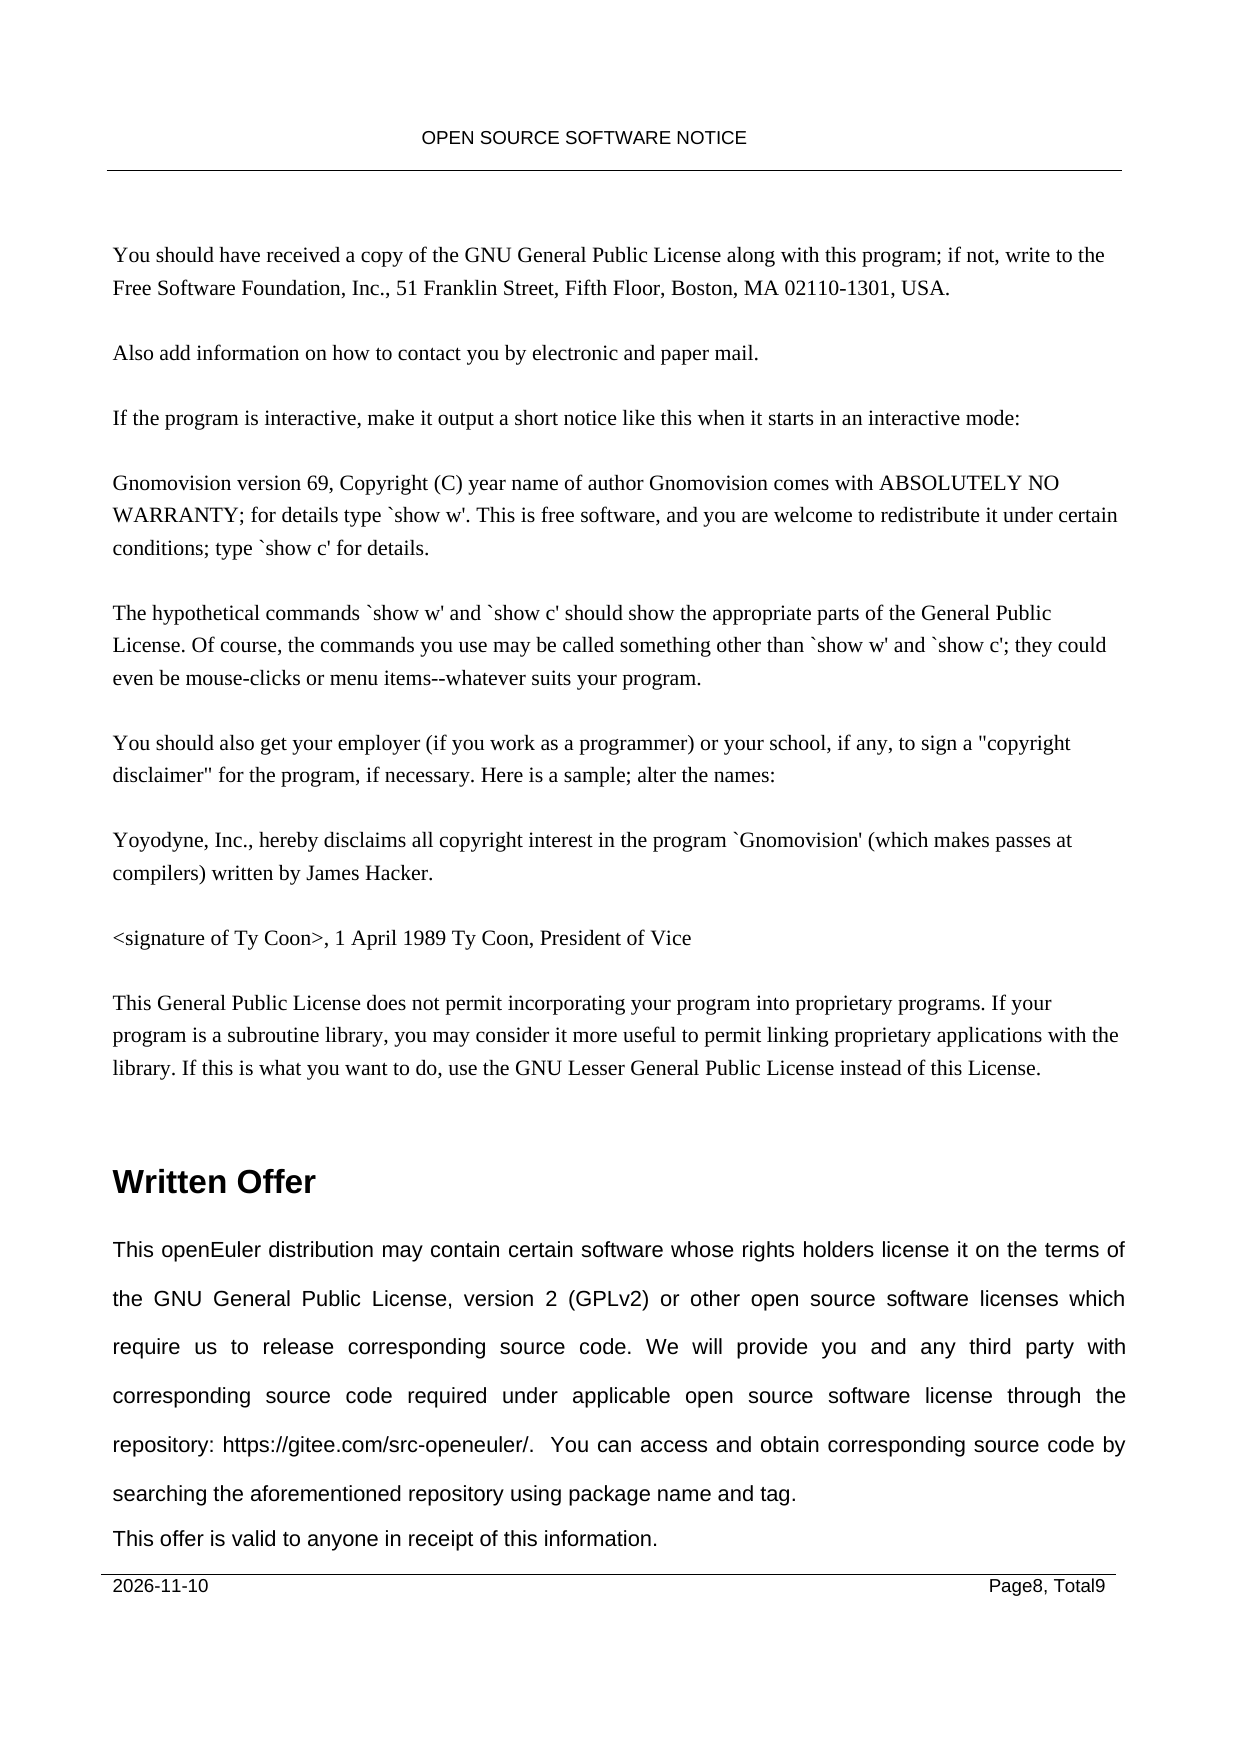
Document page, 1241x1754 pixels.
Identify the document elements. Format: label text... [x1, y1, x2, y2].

text This openEuler distribution may contain certain software whose rights holders license it on the terms of the GNU General Public License, version 2 (GPLv2) or other open source software licenses which require us to release corresponding source code. We will provide you and any third party with corresponding source code required under applicable open source software license through the repository: https://gitee.com/src-openeuler/. You can access and obtain corresponding source code by searching the aforementioned repository using package name and tag. [112, 1233, 1128, 1509]
text Written Offer [112, 1149, 1128, 1214]
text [112, 206, 1128, 1149]
text This offer is valid to anyone in receipt of this information. [112, 1522, 1128, 1554]
